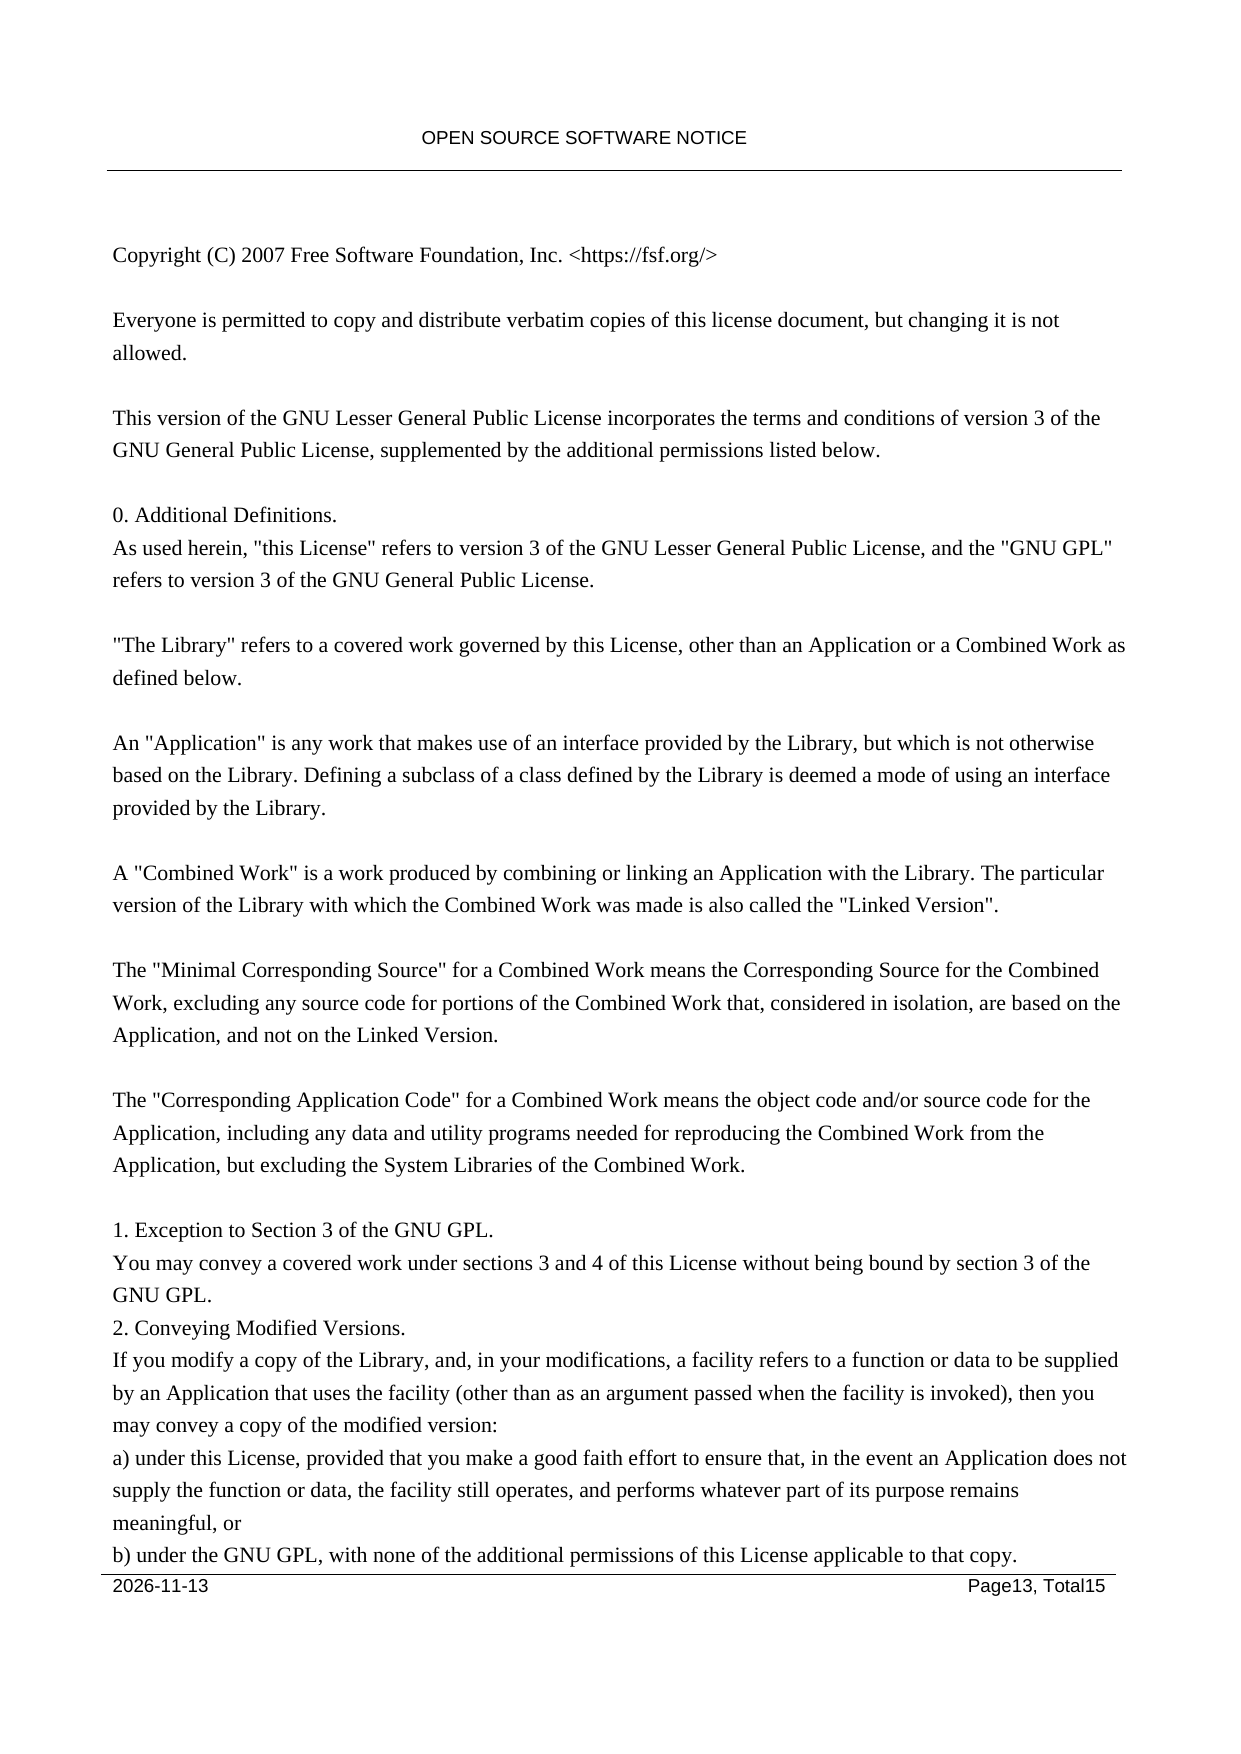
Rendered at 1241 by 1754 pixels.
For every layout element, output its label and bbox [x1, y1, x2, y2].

text [112, 206, 1128, 1571]
